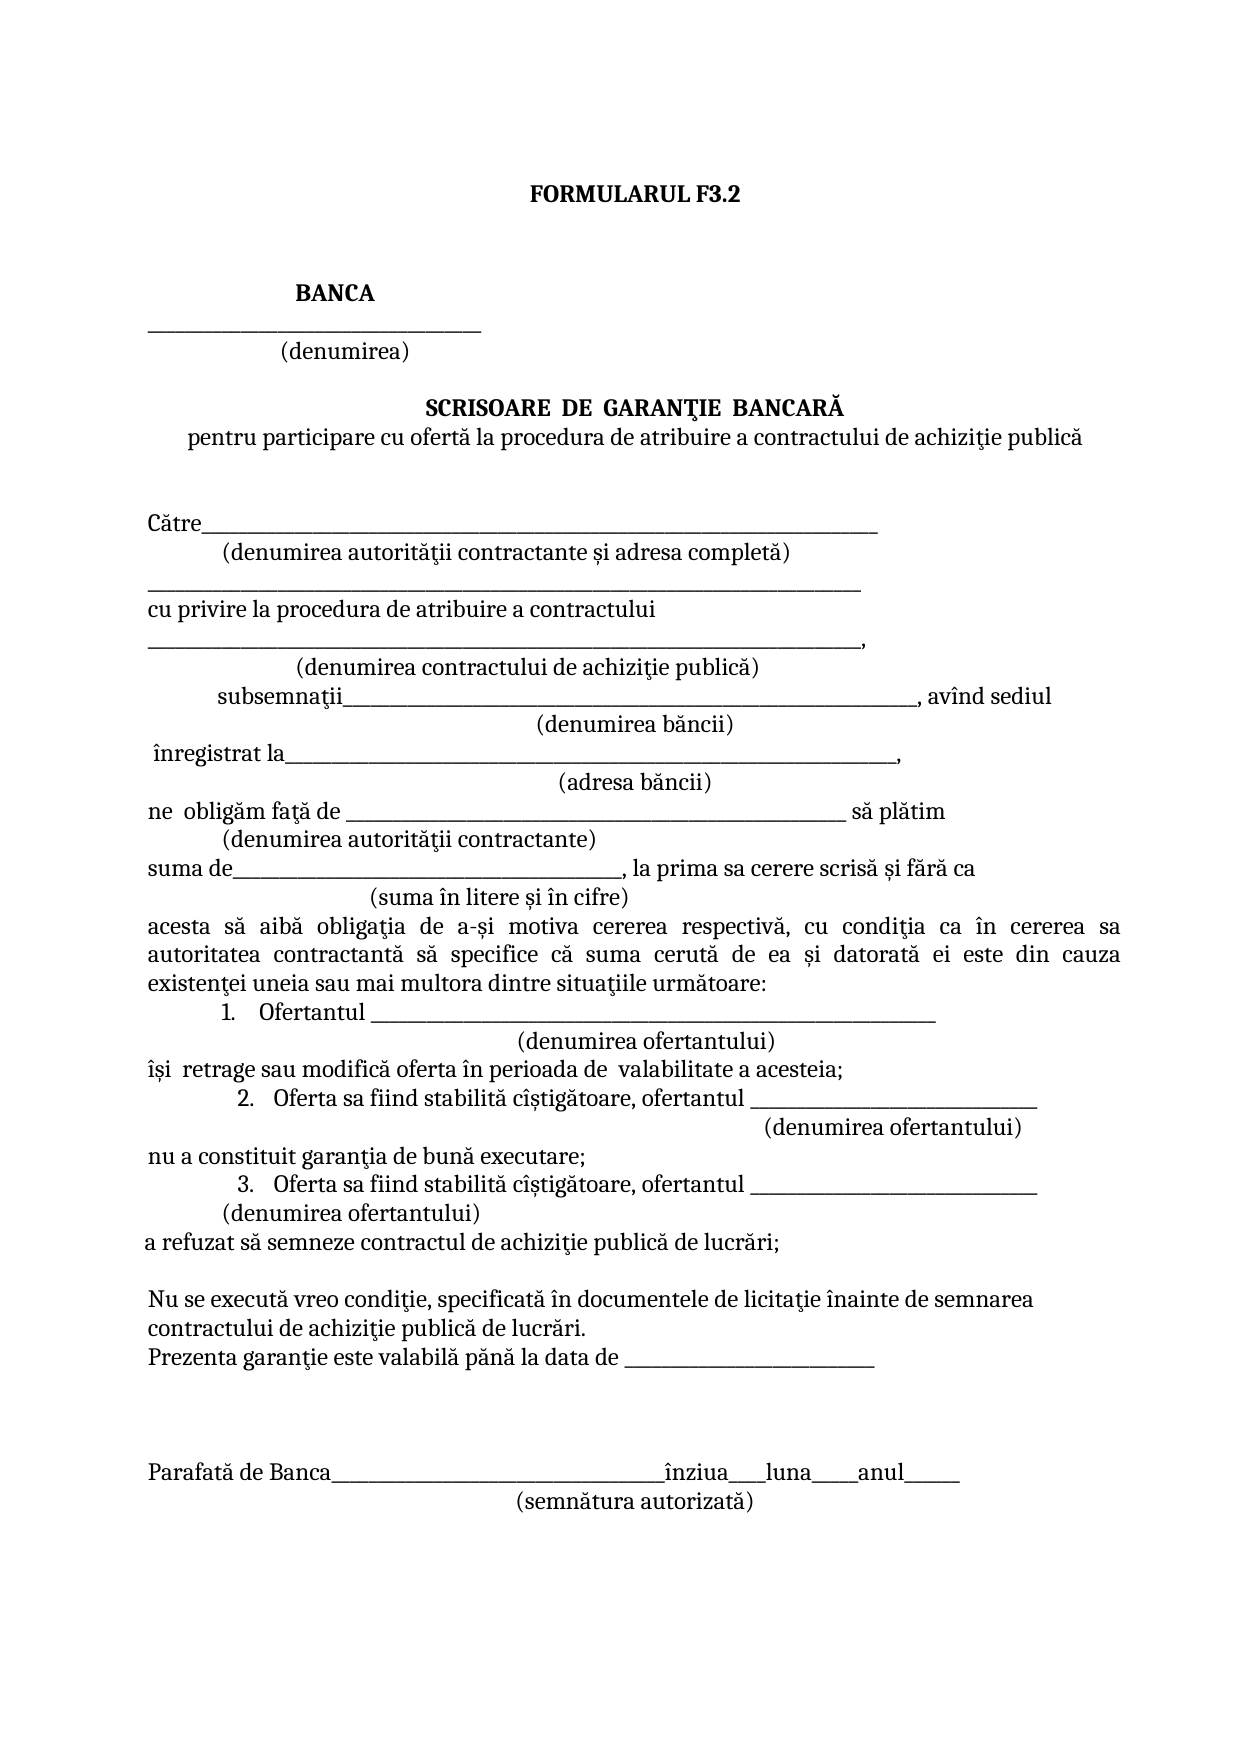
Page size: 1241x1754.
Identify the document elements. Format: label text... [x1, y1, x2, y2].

text nu a constituit garanţia de bună executare; [148, 1142, 1122, 1170]
text (denumirea contractului de achiziţie publică) [148, 653, 1122, 682]
text ne obligăm faţă de ______________________________________________________ să plătim [148, 797, 1122, 825]
list Ofertantul _____________________________________________________________ [221, 998, 1122, 1027]
text Parafată de Banca____________________________________înziua____luna_____anul______ [148, 1458, 1122, 1487]
text (denumirea autorităţii contractante şi adresa completă) [148, 538, 1122, 567]
text (semnătura autorizată) [148, 1487, 1122, 1515]
text SCRISOARE DE GARANŢIE BANCARĂ [148, 394, 1122, 423]
list Oferta sa fiind stabilită cîştigătoare, ofertantul _______________________________ [237, 1084, 1122, 1113]
text (denumirea) [148, 337, 1122, 365]
text _____________________________________________________________________________ [148, 567, 1122, 595]
text subsemnaţii______________________________________________________________, avînd sediul (denumirea băncii) [148, 682, 1122, 739]
text ____________________________________ [148, 308, 1122, 337]
list Oferta sa fiind stabilită cîştigătoare, ofertantul _______________________________ [237, 1170, 1122, 1199]
text (denumirea ofertantului) [274, 1027, 1122, 1055]
text Nu se execută vreo condiţie, specificată în documentele de licitaţie înainte de semnarea contractului de achiziţie publică de lucrări. [148, 1285, 1122, 1343]
text (denumirea ofertantului) [111, 1199, 1122, 1228]
text cu privire la procedura de atribuire a contractului _____________________________________________________________________________, [148, 595, 1122, 653]
text Către_________________________________________________________________________ [148, 509, 1122, 538]
text FORMULARUL F3.2 [148, 180, 1122, 209]
text a refuzat să semneze contractul de achiziţie publică de lucrări; [111, 1228, 1122, 1257]
text acesta să aibă obligaţia de a-şi motiva cererea respectivă, cu condiţia ca în cererea sa autoritatea contractantă să specifice că suma cerută de ea şi datorată ei este din cauza existenţei uneia sau mai multora dintre situaţiile următoare: [148, 912, 1122, 998]
text (suma în litere şi în cifre) [148, 883, 1122, 912]
text înregistrat la__________________________________________________________________, [148, 739, 1122, 768]
text pentru participare cu ofertă la procedura de atribuire a contractului de achiziţie publică [148, 423, 1122, 452]
text îşi retrage sau modifică oferta în perioada de valabilitate a acesteia; [148, 1055, 1122, 1084]
text (denumirea ofertantului) [223, 1113, 1122, 1142]
text BANCA [148, 279, 1122, 308]
text Prezenta garanţie este valabilă pănă la data de ___________________________ [148, 1343, 1122, 1372]
text (adresa băncii) [148, 768, 1122, 797]
text (denumirea autorităţii contractante) [148, 825, 1122, 854]
text suma de__________________________________________, la prima sa cerere scrisă şi fără ca [148, 854, 1122, 883]
